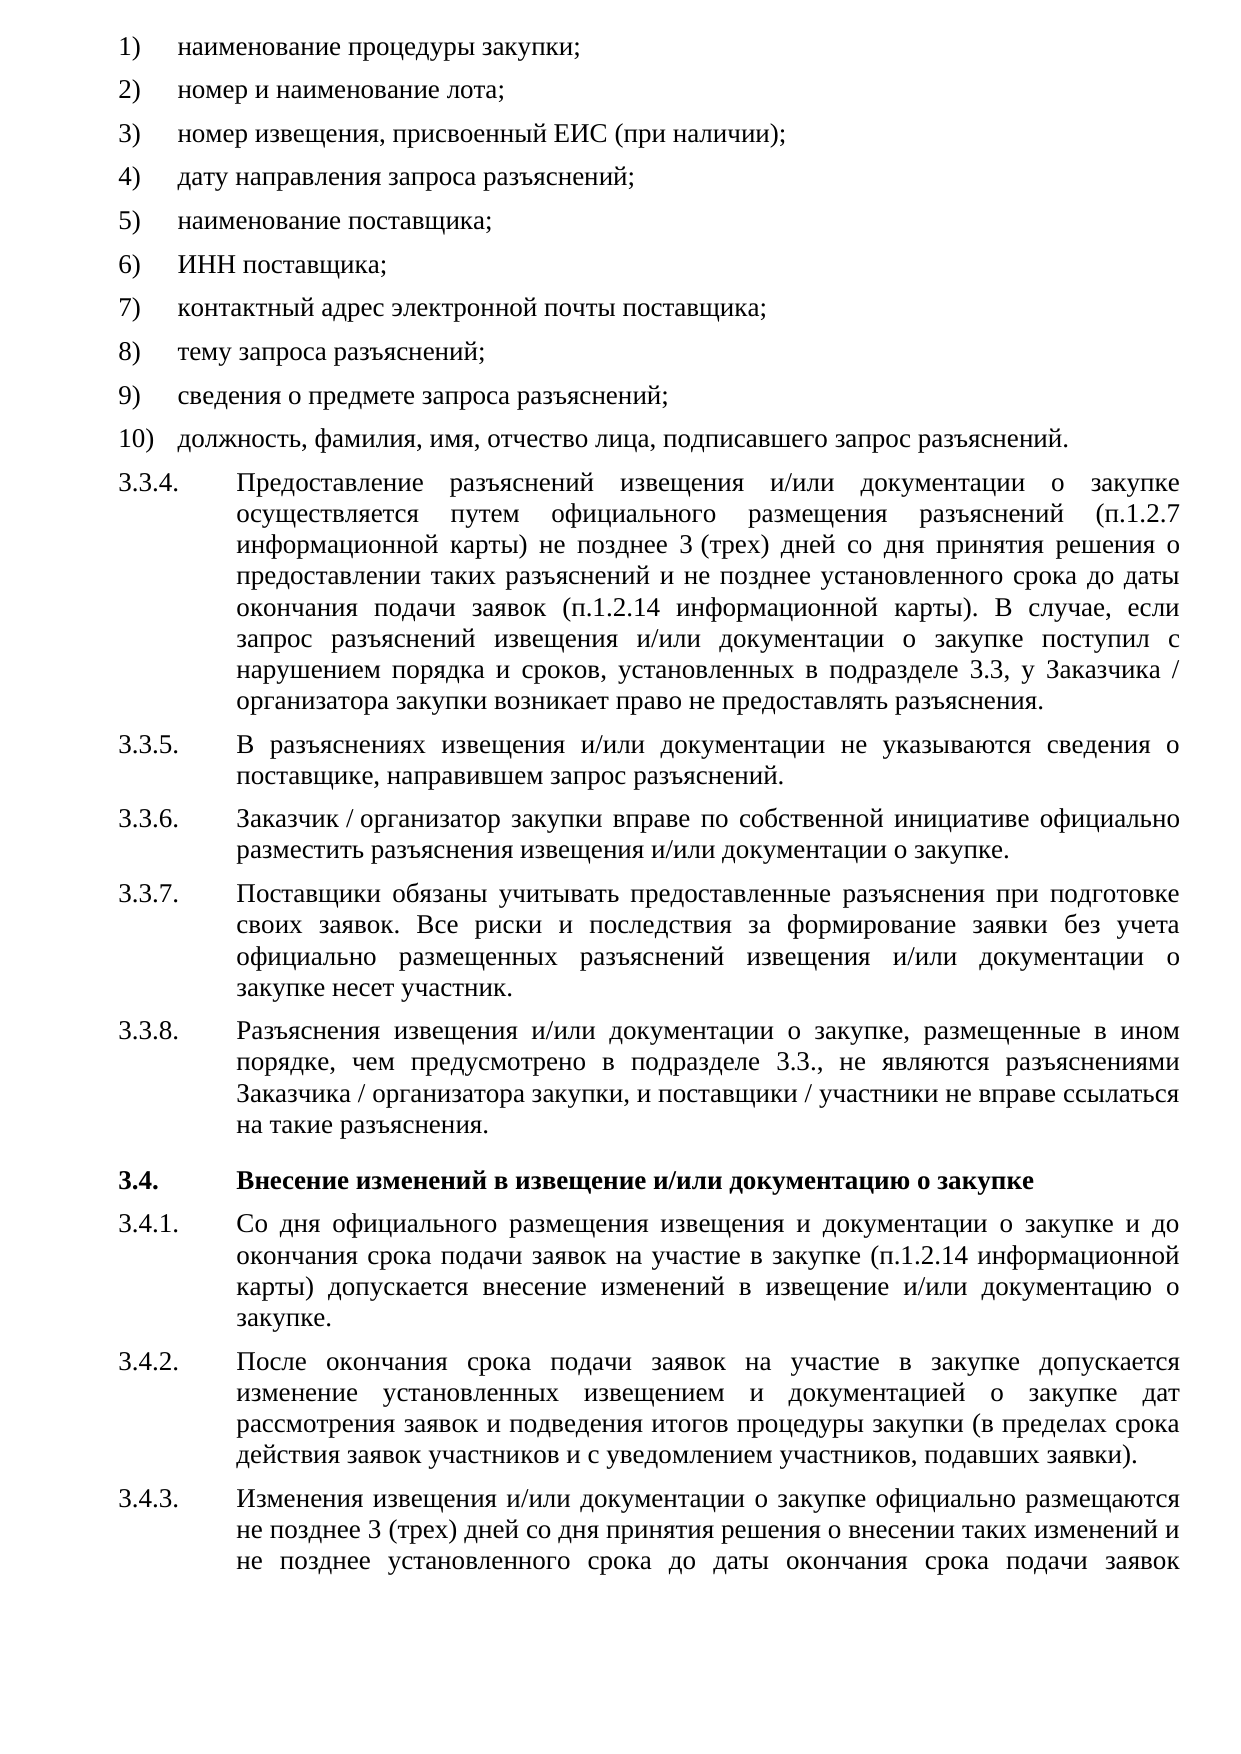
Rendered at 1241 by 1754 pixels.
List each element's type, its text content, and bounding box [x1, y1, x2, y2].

text Внесение изменений в извещение и/или документацию о закупке [118, 1164, 1181, 1195]
text В разъяснениях извещения и/или документации не указываются сведения о поставщике, направившем запрос разъяснений. [118, 728, 1181, 790]
text номер и наименование лота; [118, 73, 1181, 104]
text наименование поставщика; [118, 204, 1181, 235]
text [118, 1482, 1181, 1575]
text дату направления запроса разъяснений; [118, 161, 1181, 192]
text ИНН поставщика; [118, 248, 1181, 279]
text сведения о предмете запроса разъяснений; [118, 379, 1181, 410]
text наименование процедуры закупки; [118, 29, 1181, 61]
text Со дня официального размещения извещения и документации о закупке и до окончания срока подачи заявок на участие в закупке (п.1.2.14 информационной карты) допускается внесение изменений в извещение и/или документацию о закупке. [118, 1208, 1181, 1332]
text После окончания срока подачи заявок на участие в закупке допускается изменение установленных извещением и документацией о закупке дат рассмотрения заявок и подведения итогов процедуры закупки (в пределах срока действия заявок участников и с уведомлением участников, подавших заявки). [118, 1345, 1181, 1469]
text должность, фамилия, имя, отчество лица, подписавшего запрос разъяснений. [118, 422, 1181, 453]
text Предоставление разъяснений извещения и/или документации о закупке осуществляется путем официального размещения разъяснений (п.1.2.7 информационной карты) не позднее 3 (трех) дней со дня принятия решения о предоставлении таких разъяснений и не позднее установленного срока до даты окончания подачи заявок (п.1.2.14 информационной карты). В случае, если запрос разъяснений извещения и/или документации о закупке поступил с нарушением порядка и сроков, установленных в подразделе 3.3, у Заказчика / организатора закупки возникает право не предоставлять разъяснения. [118, 466, 1181, 715]
text Поставщики обязаны учитывать предоставленные разъяснения при подготовке своих заявок. Все риски и последствия за формирование заявки без учета официально размещенных разъяснений извещения и/или документации о закупке несет участник. [118, 877, 1181, 1002]
text тему запроса разъяснений; [118, 335, 1181, 366]
text номер извещения, присвоенный ЕИС (при наличии); [118, 117, 1181, 148]
text Разъяснения извещения и/или документации о закупке, размещенные в ином порядке, чем предусмотрено в подразделе 3.3., не являются разъяснениями Заказчика / организатора закупки, и поставщики / участники не вправе ссылаться на такие разъяснения. [118, 1014, 1181, 1139]
text Заказчик / организатор закупки вправе по собственной инициативе официально разместить разъяснения извещения и/или документации о закупке. [118, 802, 1181, 865]
text контактный адрес электронной почты поставщика; [118, 291, 1181, 323]
